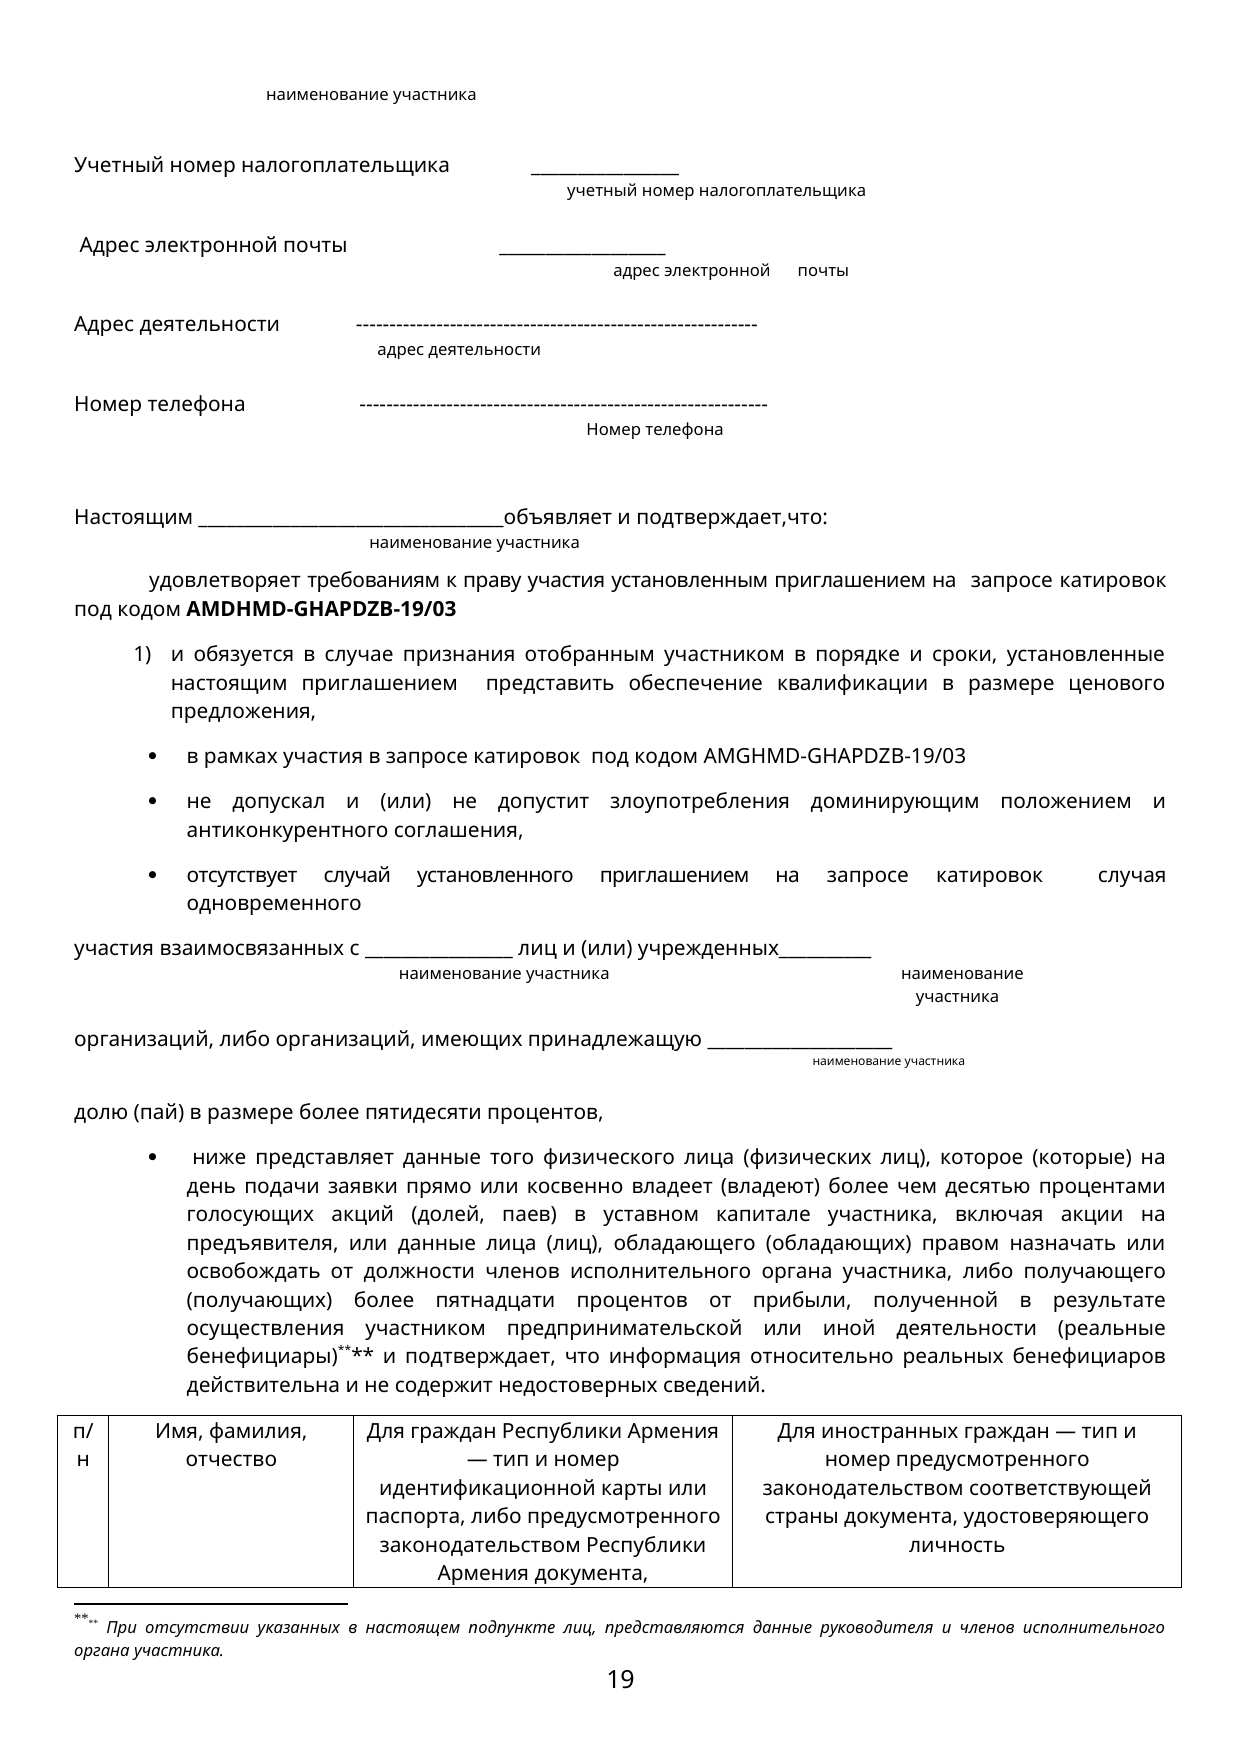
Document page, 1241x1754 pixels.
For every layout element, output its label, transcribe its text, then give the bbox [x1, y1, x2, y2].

list отсутствует случай установленного приглашением на запросе катировок случая одновременного [149, 860, 1167, 917]
list и обязуется в случае признания отобранным участником в порядке и сроки, установленные настоящим приглашением представить обеспечение квалификации в размере ценового предложения, [133, 639, 1167, 724]
text Настоящим _________________________________объявляет и подтверждает,что: [74, 502, 1167, 530]
list ниже представляет данные того физического лица (физических лиц), которое (которые) на день подачи заявки прямо или косвенно владеет (владеют) более чем десятью процентами голосующих акций (долей, паев) в уставном капитале участника, включая акции на предъявителя, или данные лица (лиц), обладающего (обладающих) правом назначать или освобождать от должности членов исполнительного органа участника, либо получающего (получающих) более пятнадцати процентов от прибыли, полученной в результате осуществления участником предпринимательской или иной деятельности (реальные бенефициары)** и подтверждает, что информация относительно реальных бенефициаров действительна и не содержит недостоверных сведений. [149, 1142, 1167, 1398]
text Адрес деятельности ------------------------------------------------------------ [74, 309, 1167, 338]
table_header п/н [58, 1416, 108, 1587]
text участия взаимосвязанных с ________________ лиц и (или) учрежденных__________ [74, 933, 1167, 962]
text наименование участника [369, 530, 1167, 553]
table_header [733, 1416, 1181, 1587]
text адрес деятельности [74, 338, 1167, 361]
text участника [916, 984, 1167, 1007]
text организаций, либо организаций, имеющих принадлежащую ____________________ [74, 1024, 1167, 1052]
text наименование участника [266, 82, 1167, 105]
text Номер телефона ------------------------------------------------------------- [74, 389, 1167, 417]
text Номер телефона [443, 417, 1167, 440]
list в рамках участия в запросе катировок под кодом АMGHMD-GHAPDZB-19/03 [149, 741, 1167, 769]
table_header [109, 1416, 353, 1587]
text наименование участника наименование [399, 962, 1167, 984]
text Адрес электронной почты __________________ [74, 230, 1167, 258]
text адрес электронной почты [428, 258, 1167, 281]
text учетный номер налогоплательщика [502, 179, 1167, 201]
text удовлетворяет требованиям к праву участия установленным приглашением на запросе катировок под кодом АMDHMD-GHAPDZB-19/03 [74, 566, 1167, 622]
list не допускал и (или) не допустит злоупотребления доминирующим положением и антиконкурентного соглашения, [149, 786, 1167, 843]
text Учетный номер налогоплательщика ________________ [74, 150, 1167, 179]
text наименование участника [812, 1052, 1167, 1081]
text долю (пай) в размере более пятидесяти процентов, [74, 1097, 1167, 1126]
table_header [354, 1416, 732, 1587]
